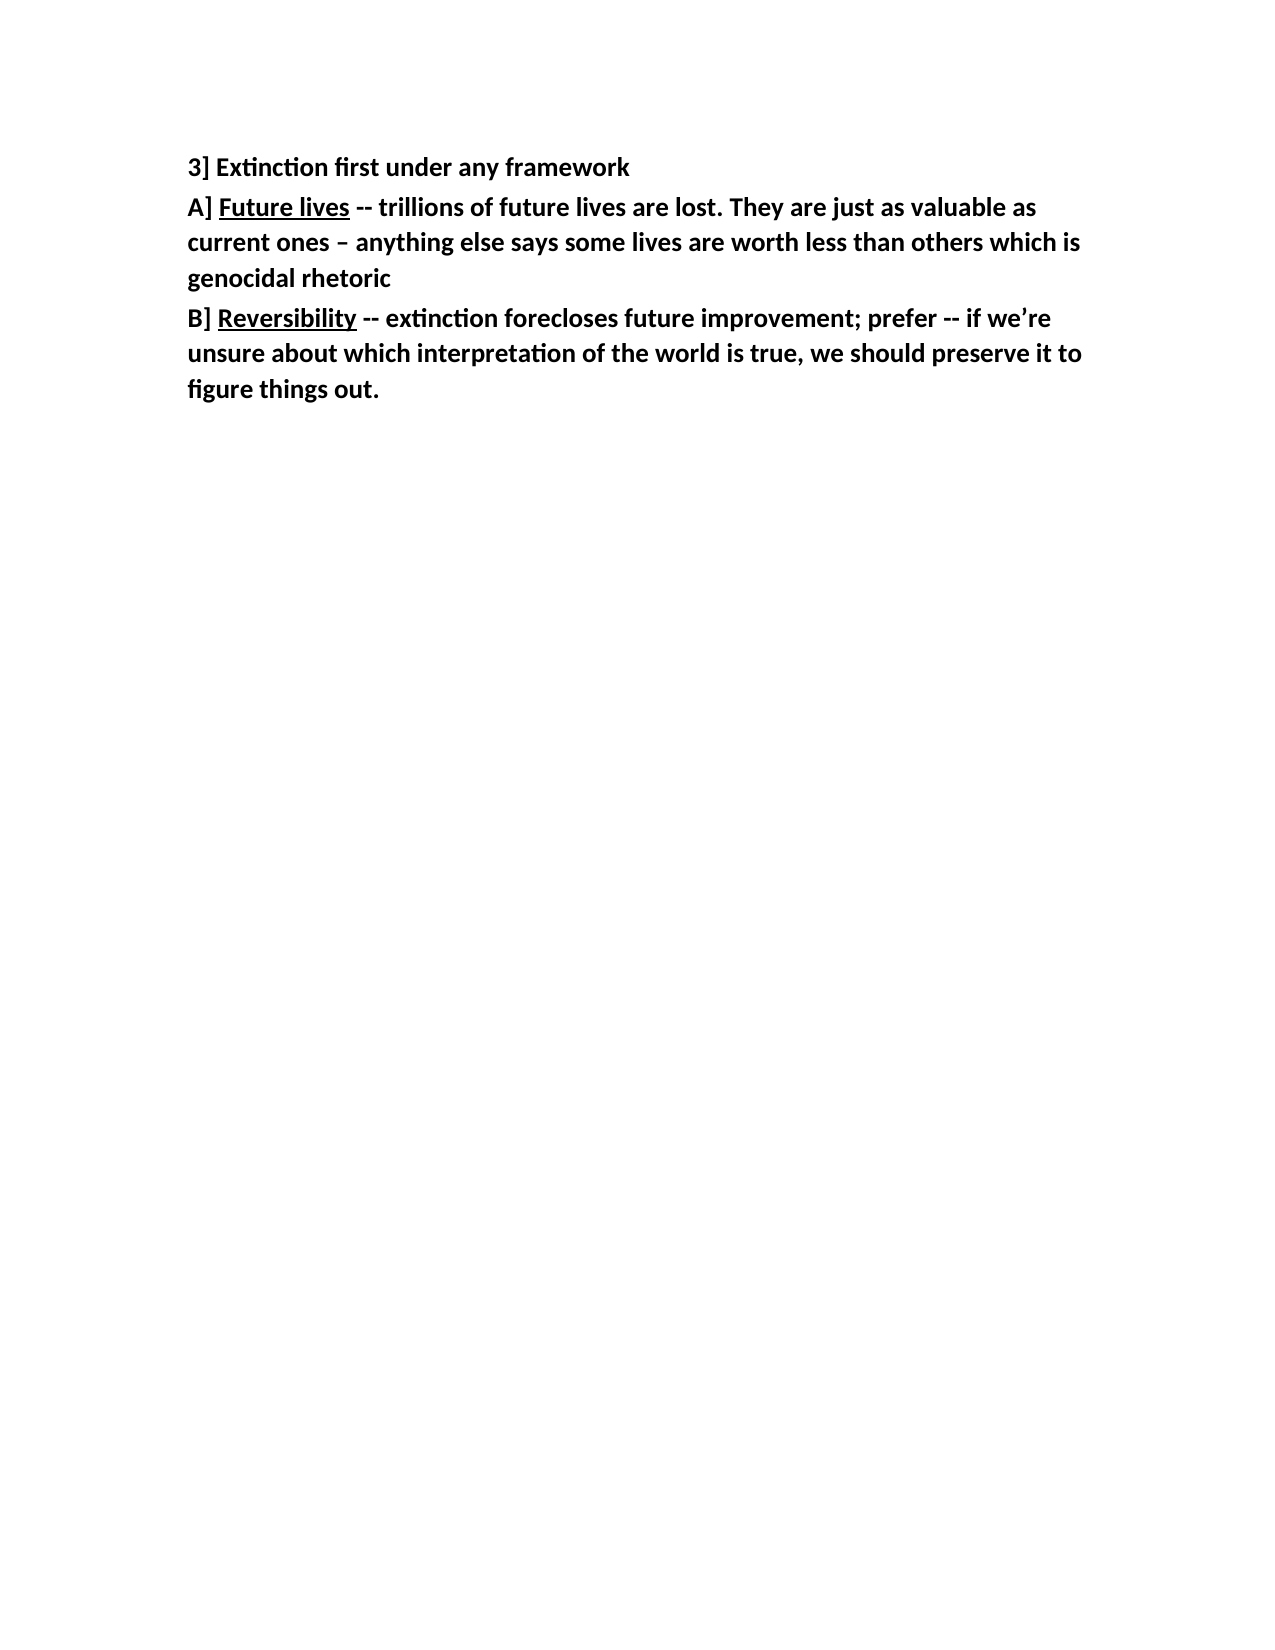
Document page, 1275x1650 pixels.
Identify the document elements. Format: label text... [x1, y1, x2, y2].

subtitle 3] Extinction first under any framework [187, 150, 1087, 183]
subtitle A] Future lives -- trillions of future lives are lost. They are just as valuable as current ones – anything else says some lives are worth less than others which is genocidal rhetoric [187, 190, 1087, 294]
subtitle B] Reversibility -- extinction forecloses future improvement; prefer -- if we’re unsure about which interpretation of the world is true, we should preserve it to figure things out. [187, 301, 1087, 405]
